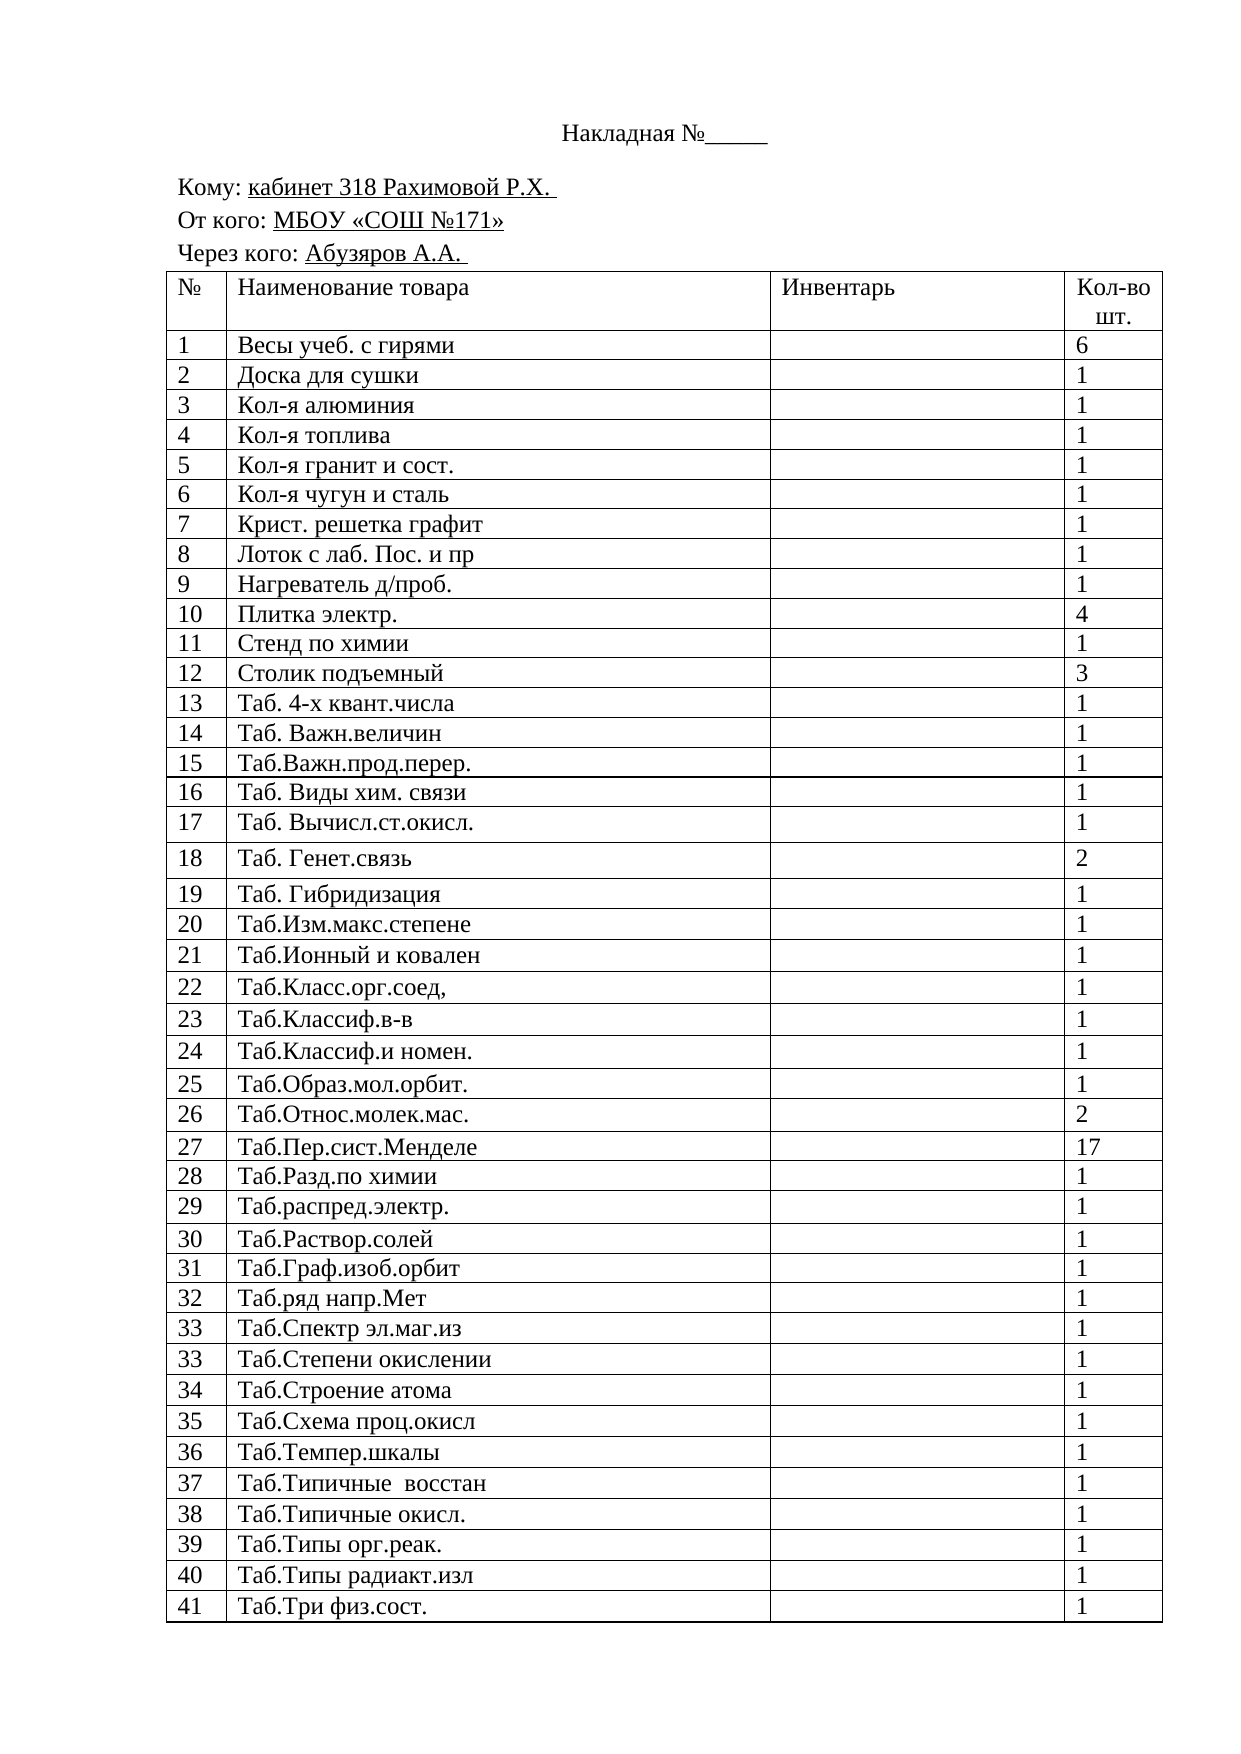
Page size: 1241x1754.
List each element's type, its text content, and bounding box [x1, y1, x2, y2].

table_cell Плитка электр. [227, 599, 770, 627]
text Накладная №_____ [177, 118, 1152, 147]
table_cell 1 [1065, 420, 1162, 449]
table_cell Стенд по химии [227, 629, 770, 657]
table_cell 38 [167, 1499, 226, 1528]
table_cell 17 [167, 807, 226, 842]
table_cell 1 [1065, 688, 1162, 717]
table_cell [771, 879, 1064, 908]
table_cell [771, 1406, 1064, 1436]
table_cell 1 [1065, 972, 1162, 1003]
table_cell 19 [167, 879, 226, 908]
table_cell [771, 1344, 1064, 1374]
table_cell Таб.Типичные восстан [227, 1468, 770, 1498]
table_header Кол-во шт. [1065, 272, 1162, 329]
table_cell 7 [167, 509, 226, 538]
table_cell [771, 940, 1064, 971]
table_cell 40 [167, 1561, 226, 1590]
table_cell 1 [1065, 1530, 1162, 1559]
table_cell [771, 1283, 1064, 1312]
table_cell 1 [1065, 748, 1162, 776]
table_cell [771, 843, 1064, 878]
table_cell Таб.Пер.сист.Менделе [227, 1132, 770, 1160]
table_cell Таб.Относ.молек.мас. [227, 1099, 770, 1131]
table_cell 1 [1065, 1499, 1162, 1528]
table_cell Весы учеб. с гирями [227, 331, 770, 359]
table_cell 32 [167, 1283, 226, 1312]
table_cell 1 [1065, 909, 1162, 939]
table_cell [771, 331, 1064, 359]
table_cell Таб. Вычисл.ст.окисл. [227, 807, 770, 842]
table_cell Кол-я гранит и сост. [227, 450, 770, 478]
table_cell Таб. Виды хим. связи [227, 778, 770, 806]
table_cell 1 [1065, 1283, 1162, 1312]
table_cell 1 [1065, 1406, 1162, 1436]
table_cell 35 [167, 1406, 226, 1436]
table_cell [771, 480, 1064, 508]
table_cell 22 [167, 972, 226, 1003]
table_cell Таб.распред.электр. [227, 1191, 770, 1223]
table_cell 20 [167, 909, 226, 939]
table_cell [771, 539, 1064, 568]
table_cell Таб.ряд напр.Мет [227, 1283, 770, 1312]
table_cell [771, 629, 1064, 657]
table_cell [771, 688, 1064, 717]
table_cell 24 [167, 1036, 226, 1068]
text Кому: кабинет 318 Рахимовой Р.Х. [177, 172, 1152, 201]
table_cell Лоток с лаб. Пос. и пр [227, 539, 770, 568]
table_cell 4 [1065, 599, 1162, 627]
table_cell 1 [1065, 1004, 1162, 1035]
table_cell 34 [167, 1375, 226, 1405]
table_cell 1 [1065, 778, 1162, 806]
table_cell 1 [167, 331, 226, 359]
table_cell 1 [1065, 360, 1162, 389]
table_cell Доска для сушки [227, 360, 770, 389]
table_cell [771, 390, 1064, 419]
table_cell [771, 1499, 1064, 1528]
table_cell 33 [167, 1344, 226, 1374]
table_cell 23 [167, 1004, 226, 1035]
table_cell 6 [1065, 331, 1162, 359]
table_cell 15 [167, 748, 226, 776]
table_cell Таб.Ионный и ковален [227, 940, 770, 971]
table_cell 39 [167, 1530, 226, 1559]
table_cell Таб.Классиф.в-в [227, 1004, 770, 1035]
table_header Инвентарь [771, 272, 1064, 329]
table_cell 1 [1065, 1036, 1162, 1068]
table_cell Таб.Класс.орг.соед, [227, 972, 770, 1003]
table_cell [771, 1132, 1064, 1160]
table_cell 28 [167, 1161, 226, 1190]
table_cell Таб.Степени окислении [227, 1344, 770, 1374]
table_cell 1 [1065, 807, 1162, 842]
table_cell 1 [1065, 1313, 1162, 1343]
table_cell 1 [1065, 1437, 1162, 1467]
text От кого: МБОУ «СОШ №171» [177, 205, 1152, 234]
table_cell 33 [167, 1313, 226, 1343]
table_header Наименование товара [227, 272, 770, 329]
table_cell 21 [167, 940, 226, 971]
table_cell 2 [1065, 1099, 1162, 1131]
table_cell 1 [1065, 1254, 1162, 1282]
table_cell 1 [1065, 450, 1162, 478]
table_cell 16 [167, 778, 226, 806]
table_cell [771, 778, 1064, 806]
table_cell 1 [1065, 539, 1162, 568]
table_cell 3 [167, 390, 226, 419]
table_cell 1 [1065, 718, 1162, 747]
table_cell 13 [167, 688, 226, 717]
table_cell 1 [1065, 1561, 1162, 1590]
table_cell Таб. Гибридизация [227, 879, 770, 908]
table_cell 25 [167, 1069, 226, 1098]
table_cell [771, 360, 1064, 389]
table_cell 27 [167, 1132, 226, 1160]
table_cell 2 [167, 360, 226, 389]
table_cell Кол-я алюминия [227, 390, 770, 419]
table_cell 2 [1065, 843, 1162, 878]
table_cell Таб. Важн.величин [227, 718, 770, 747]
table_cell 1 [1065, 940, 1162, 971]
table_cell [771, 420, 1064, 449]
table_cell [771, 1313, 1064, 1343]
table_cell Таб.Граф.изоб.орбит [227, 1254, 770, 1282]
table_cell 12 [167, 658, 226, 687]
table_cell 6 [167, 480, 226, 508]
table_cell 1 [1065, 1224, 1162, 1252]
table_cell [771, 599, 1064, 627]
table_cell 9 [167, 569, 226, 598]
table_cell [771, 450, 1064, 478]
table_cell Таб.Схема проц.окисл [227, 1406, 770, 1436]
table_cell [771, 1375, 1064, 1405]
table_cell [771, 748, 1064, 776]
table_cell [771, 1530, 1064, 1559]
table_cell Таб.Типы орг.реак. [227, 1530, 770, 1559]
table_cell 14 [167, 718, 226, 747]
table_cell Таб. 4-х квант.числа [227, 688, 770, 717]
table_cell 11 [167, 629, 226, 657]
table_cell 1 [1065, 1191, 1162, 1223]
table_cell Таб.Изм.макс.степене [227, 909, 770, 939]
table_cell [771, 569, 1064, 598]
table_cell 1 [1065, 1161, 1162, 1190]
table_cell [771, 658, 1064, 687]
table_cell 1 [1065, 1591, 1162, 1621]
table_cell Таб.Спектр эл.маг.из [227, 1313, 770, 1343]
table_cell [771, 1437, 1064, 1467]
table_cell 1 [1065, 390, 1162, 419]
table_cell [771, 1004, 1064, 1035]
table_cell 8 [167, 539, 226, 568]
table_cell Таб.Раствор.солей [227, 1224, 770, 1252]
table_cell [771, 1591, 1064, 1621]
table_cell Таб.Темпер.шкалы [227, 1437, 770, 1467]
table_cell 29 [167, 1191, 226, 1223]
table_cell [771, 909, 1064, 939]
table_cell 1 [1065, 569, 1162, 598]
table_cell 26 [167, 1099, 226, 1131]
table_cell [771, 972, 1064, 1003]
table_header № [167, 272, 226, 329]
table_cell 1 [1065, 1468, 1162, 1498]
text Через кого: Абузяров А.А. [177, 238, 1152, 267]
table_cell Кол-я топлива [227, 420, 770, 449]
table_cell Таб.Типы радиакт.изл [227, 1561, 770, 1590]
table_cell Таб.Разд.по химии [227, 1161, 770, 1190]
table_cell [771, 1191, 1064, 1223]
table_cell 1 [1065, 480, 1162, 508]
table_cell Таб.Образ.мол.орбит. [227, 1069, 770, 1098]
table_cell [771, 718, 1064, 747]
table_cell Таб.Типичные окисл. [227, 1499, 770, 1528]
table_cell 4 [167, 420, 226, 449]
table_cell [771, 1254, 1064, 1282]
table_cell 37 [167, 1468, 226, 1498]
table_cell 18 [167, 843, 226, 878]
table_cell 10 [167, 599, 226, 627]
table_cell 30 [167, 1224, 226, 1252]
table_cell 1 [1065, 879, 1162, 908]
table_cell Таб.Три физ.сост. [227, 1591, 770, 1621]
table_cell 31 [167, 1254, 226, 1282]
table_cell Таб. Генет.связь [227, 843, 770, 878]
table_cell Таб.Важн.прод.перер. [227, 748, 770, 776]
table_cell [771, 1036, 1064, 1068]
table_cell Нагреватель д/проб. [227, 569, 770, 598]
table_cell 1 [1065, 1375, 1162, 1405]
table_cell [771, 1099, 1064, 1131]
table_cell 1 [1065, 1069, 1162, 1098]
table_cell 41 [167, 1591, 226, 1621]
table_cell 5 [167, 450, 226, 478]
table_cell Таб.Классиф.и номен. [227, 1036, 770, 1068]
table_cell 1 [1065, 509, 1162, 538]
table_cell Кол-я чугун и сталь [227, 480, 770, 508]
table_cell [771, 1161, 1064, 1190]
table_cell [771, 1468, 1064, 1498]
table_cell [771, 1069, 1064, 1098]
table_cell 1 [1065, 629, 1162, 657]
table_cell 3 [1065, 658, 1162, 687]
table_cell [771, 1561, 1064, 1590]
table_cell 36 [167, 1437, 226, 1467]
table_cell Крист. решетка графит [227, 509, 770, 538]
table_cell Столик подъемный [227, 658, 770, 687]
table_cell [771, 509, 1064, 538]
table_cell 17 [1065, 1132, 1162, 1160]
table_cell [771, 807, 1064, 842]
table_cell Таб.Строение атома [227, 1375, 770, 1405]
table_cell 1 [1065, 1344, 1162, 1374]
table_cell [771, 1224, 1064, 1252]
